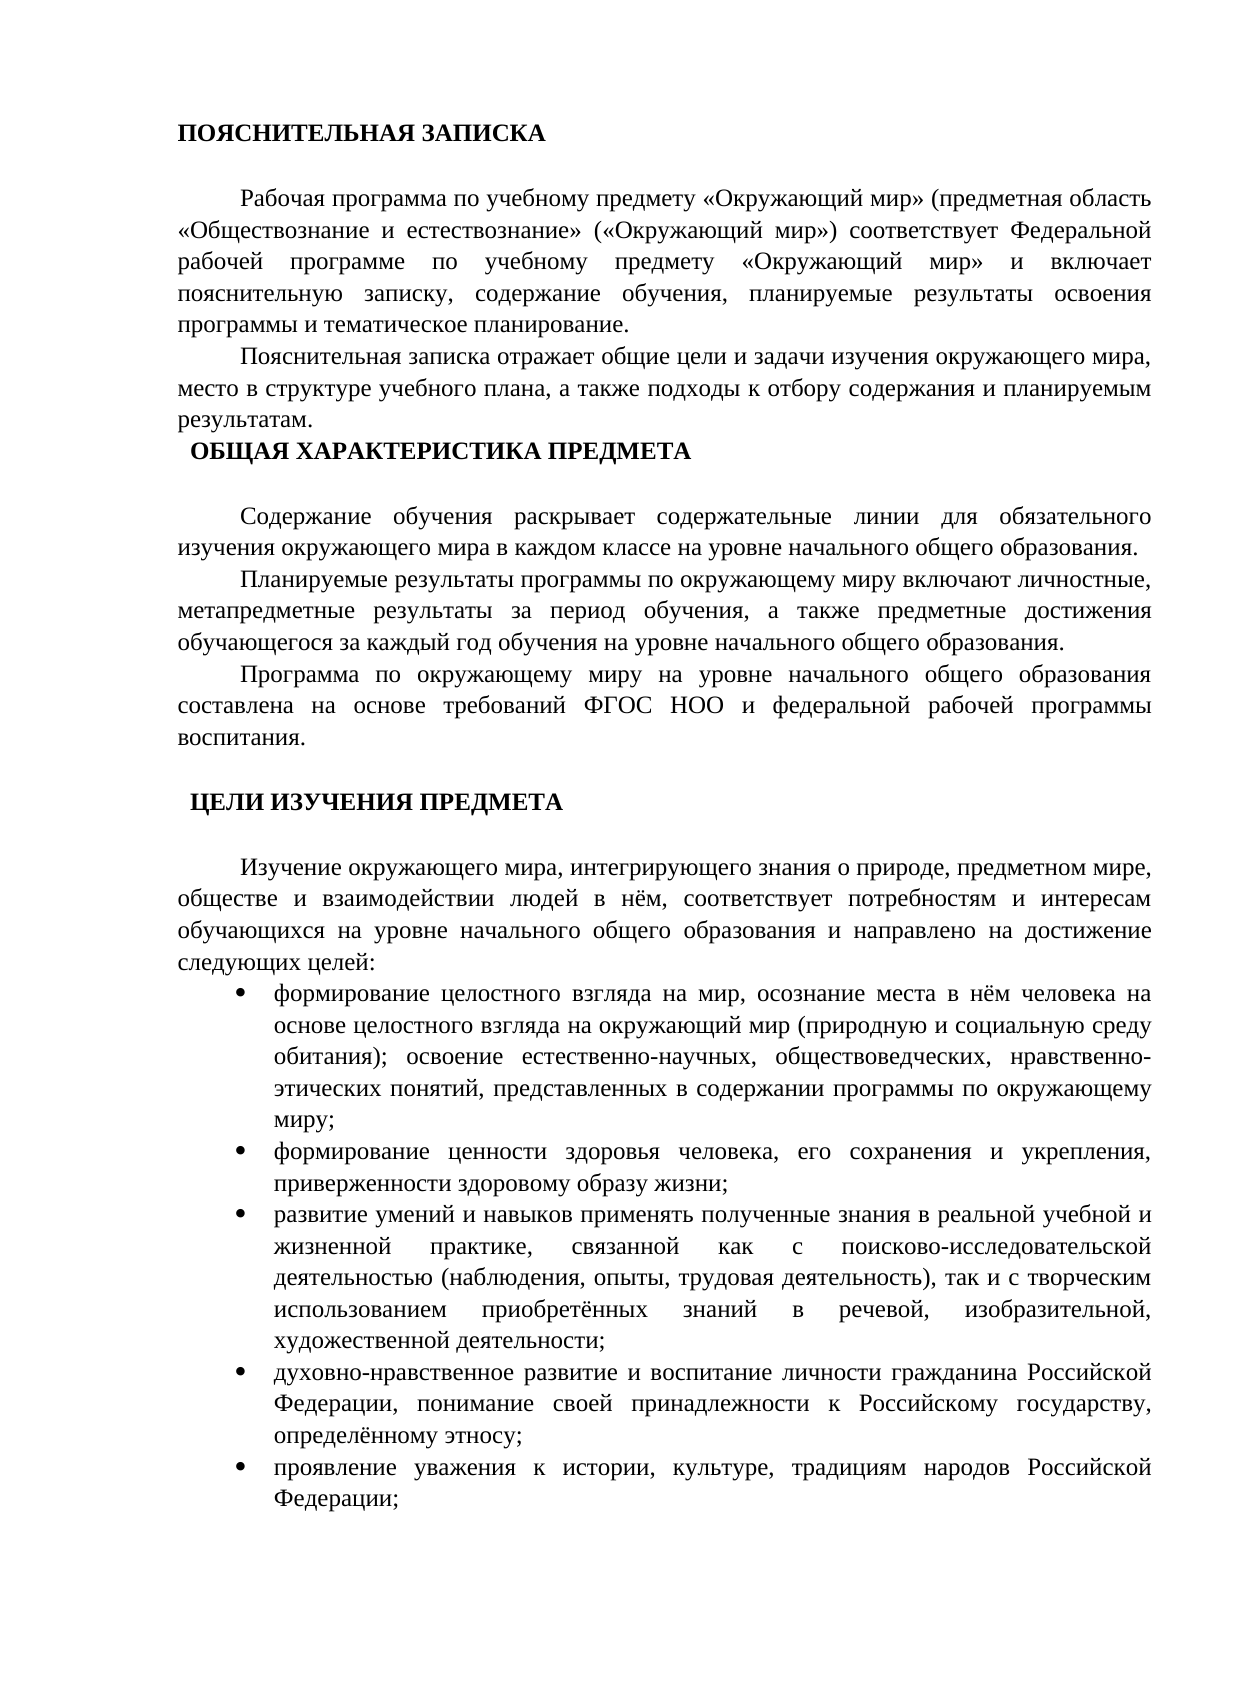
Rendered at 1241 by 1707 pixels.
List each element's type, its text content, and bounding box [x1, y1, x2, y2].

text ОБЩАЯ ХАРАКТЕРИСТИКА ПРЕДМЕТА [190, 436, 1152, 464]
list развитие умений и навыков применять полученные знания в реальной учебной и жизненной практике, связанной как с поисково-исследовательской деятельностью (наблюдения, опыты, трудовая деятельность), так и с творческим использованием приобретённых знаний в речевой, изобразительной, художественной деятельности; [236, 1199, 1152, 1354]
text ЦЕЛИ ИЗУЧЕНИЯ ПРЕДМЕТА [190, 787, 1152, 816]
list формирование целостного взгляда на мир, осознание места в нём человека на основе целостного взгляда на окружающий мир (природную и социальную среду обитания); освоение естественно-научных, обществоведческих, нравственно-этических понятий, представленных в содержании программы по окружающему миру; [236, 978, 1152, 1133]
text ПОЯСНИТЕЛЬНАЯ ЗАПИСКА [177, 118, 1152, 147]
list формирование ценности здоровья человека, его сохранения и укрепления, приверженности здоровому образу жизни; [236, 1136, 1152, 1196]
text Содержание обучения раскрывает содержательные линии для обязательного изучения окружающего мира в каждом классе на уровне начального общего образования. [177, 501, 1152, 561]
text Планируемые результаты программы по окружающему миру включают личностные, метапредметные результаты за период обучения, а также предметные достижения обучающегося за каждый год обучения на уровне начального общего образования. [177, 564, 1152, 656]
text Программа по окружающему миру на уровне начального общего образования составлена на основе требований ФГОС НОО и федеральной рабочей программы воспитания. [177, 659, 1152, 751]
list духовно-нравственное развитие и воспитание личности гражданина Российской Федерации, понимание своей принадлежности к Российскому государству, определённому этносу; [236, 1357, 1152, 1449]
text Рабочая программа по учебному предмету «Окружающий мир» (предметная область «Обществознание и естествознание» («Окружающий мир») соответствует Федеральной рабочей программе по учебному предмету «Окружающий мир» и включает пояснительную записку, содержание обучения, планируемые результаты освоения программы и тематическое планирование. [177, 183, 1152, 338]
text Пояснительная записка отражает общие цели и задачи изучения окружающего мира, место в структуре учебного плана, а также подходы к отбору содержания и планируемым результатам. [177, 341, 1152, 433]
text Изучение окружающего мира, интегрирующего знания о природе, предметном мире, обществе и взаимодействии людей в нём, соответствует потребностям и интересам обучающихся на уровне начального общего образования и направлено на достижение следующих целей: [177, 852, 1152, 975]
list проявление уважения к истории, культуре, традициям народов Российской Федерации; [236, 1452, 1152, 1512]
